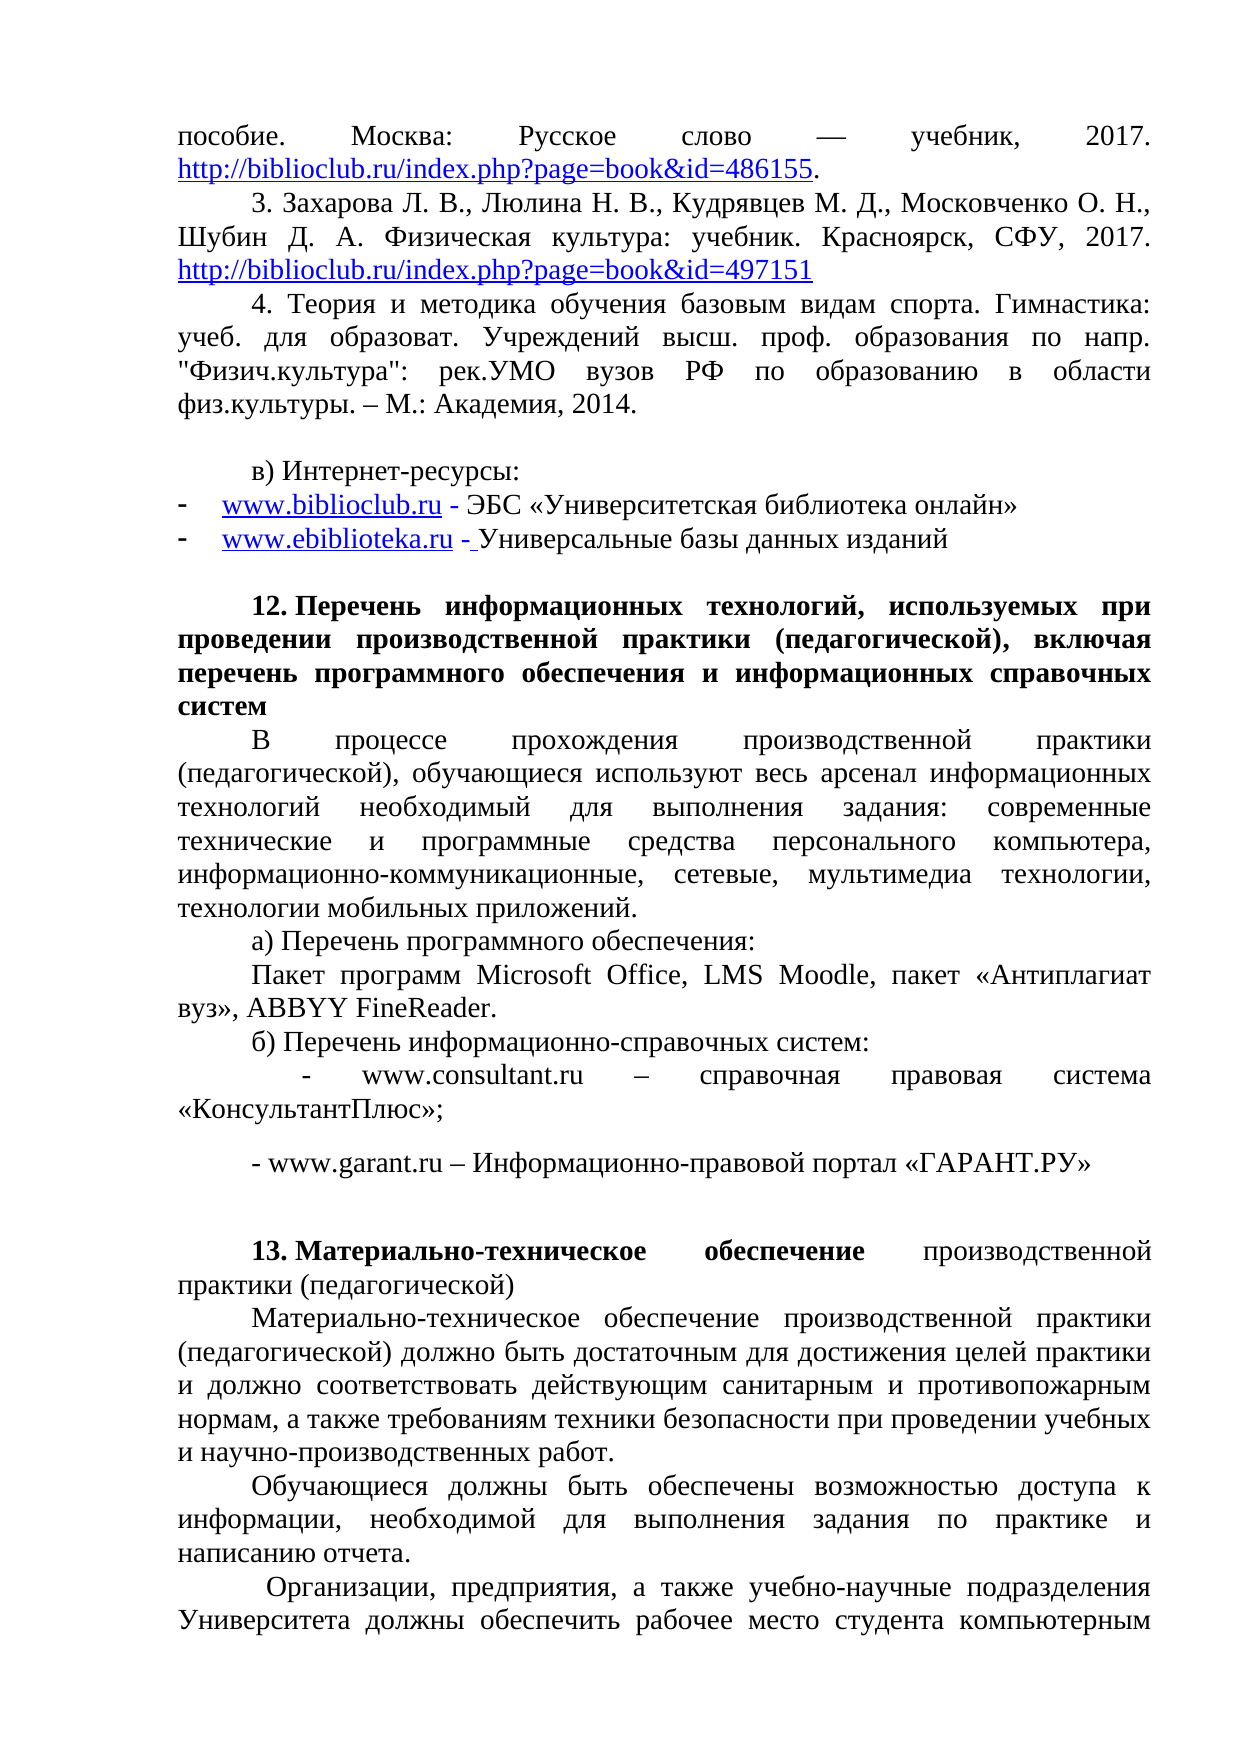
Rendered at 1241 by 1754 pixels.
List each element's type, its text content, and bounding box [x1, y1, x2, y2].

text а) Перечень программного обеспечения: [177, 923, 1152, 957]
list www.biblioclub.ru - ЭБС «Университетская библиотека онлайн» [177, 487, 1152, 521]
text 13. Материально-техническое обеспечение производственной практики (педагогической) [177, 1233, 1152, 1300]
text - www.garant.ru – Информационно-правовой портал «ГАРАНТ.РУ» [177, 1145, 1152, 1179]
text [177, 1569, 1152, 1636]
text Материально-техническое обеспечение производственной практики (педагогической) должно быть достаточным для достижения целей практики и должно соответствовать действующим санитарным и противопожарным нормам, а также требованиям техники безопасности при проведении учебных и научно-производственных работ. [177, 1300, 1152, 1468]
text 12. Перечень информационных технологий, используемых при проведении производственной практики (педагогической), включая перечень программного обеспечения и информационных справочных систем [177, 588, 1152, 722]
text 4. Теория и методика обучения базовым видам спорта. Гимнастика: учеб. для образоват. Учреждений высш. проф. образования по напр. "Физич.культура": рек.УМО вузов РФ по образованию в области физ.культуры. – М.: Академия, 2014. [177, 286, 1152, 420]
list 3. Захарова Л. В., Люлина Н. В., Кудрявцев М. Д., Московченко О. Н., Шубин Д. А. Физическая культура: учебник. Красноярск, СФУ, 2017. http://biblioclub.ru/index.php?page=book&id=497151 [177, 185, 1152, 286]
text Пакет программ Microsoft Office, LMS Moodle, пакет «Антиплагиат вуз», ABBYY FineReader. [177, 957, 1152, 1024]
text - www.consultant.ru – справочная правовая система «КонсультантПлюс»; [177, 1057, 1152, 1124]
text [177, 118, 1152, 185]
list в) Интернет-ресурсы: [177, 453, 1152, 487]
text В процессе прохождения производственной практики (педагогической), обучающиеся используют весь арсенал информационных технологий необходимый для выполнения задания: современные технические и программные средства персонального компьютера, информационно-коммуникационные, сетевые, мультимедиа технологии, технологии мобильных приложений. [177, 722, 1152, 923]
list www.ebiblioteka.ru - Универсальные базы данных изданий [177, 521, 1152, 554]
text Обучающиеся должны быть обеспечены возможностью доступа к информации, необходимой для выполнения задания по практике и написанию отчета. [177, 1468, 1152, 1569]
text б) Перечень информационно-справочных систем: [177, 1024, 1152, 1057]
